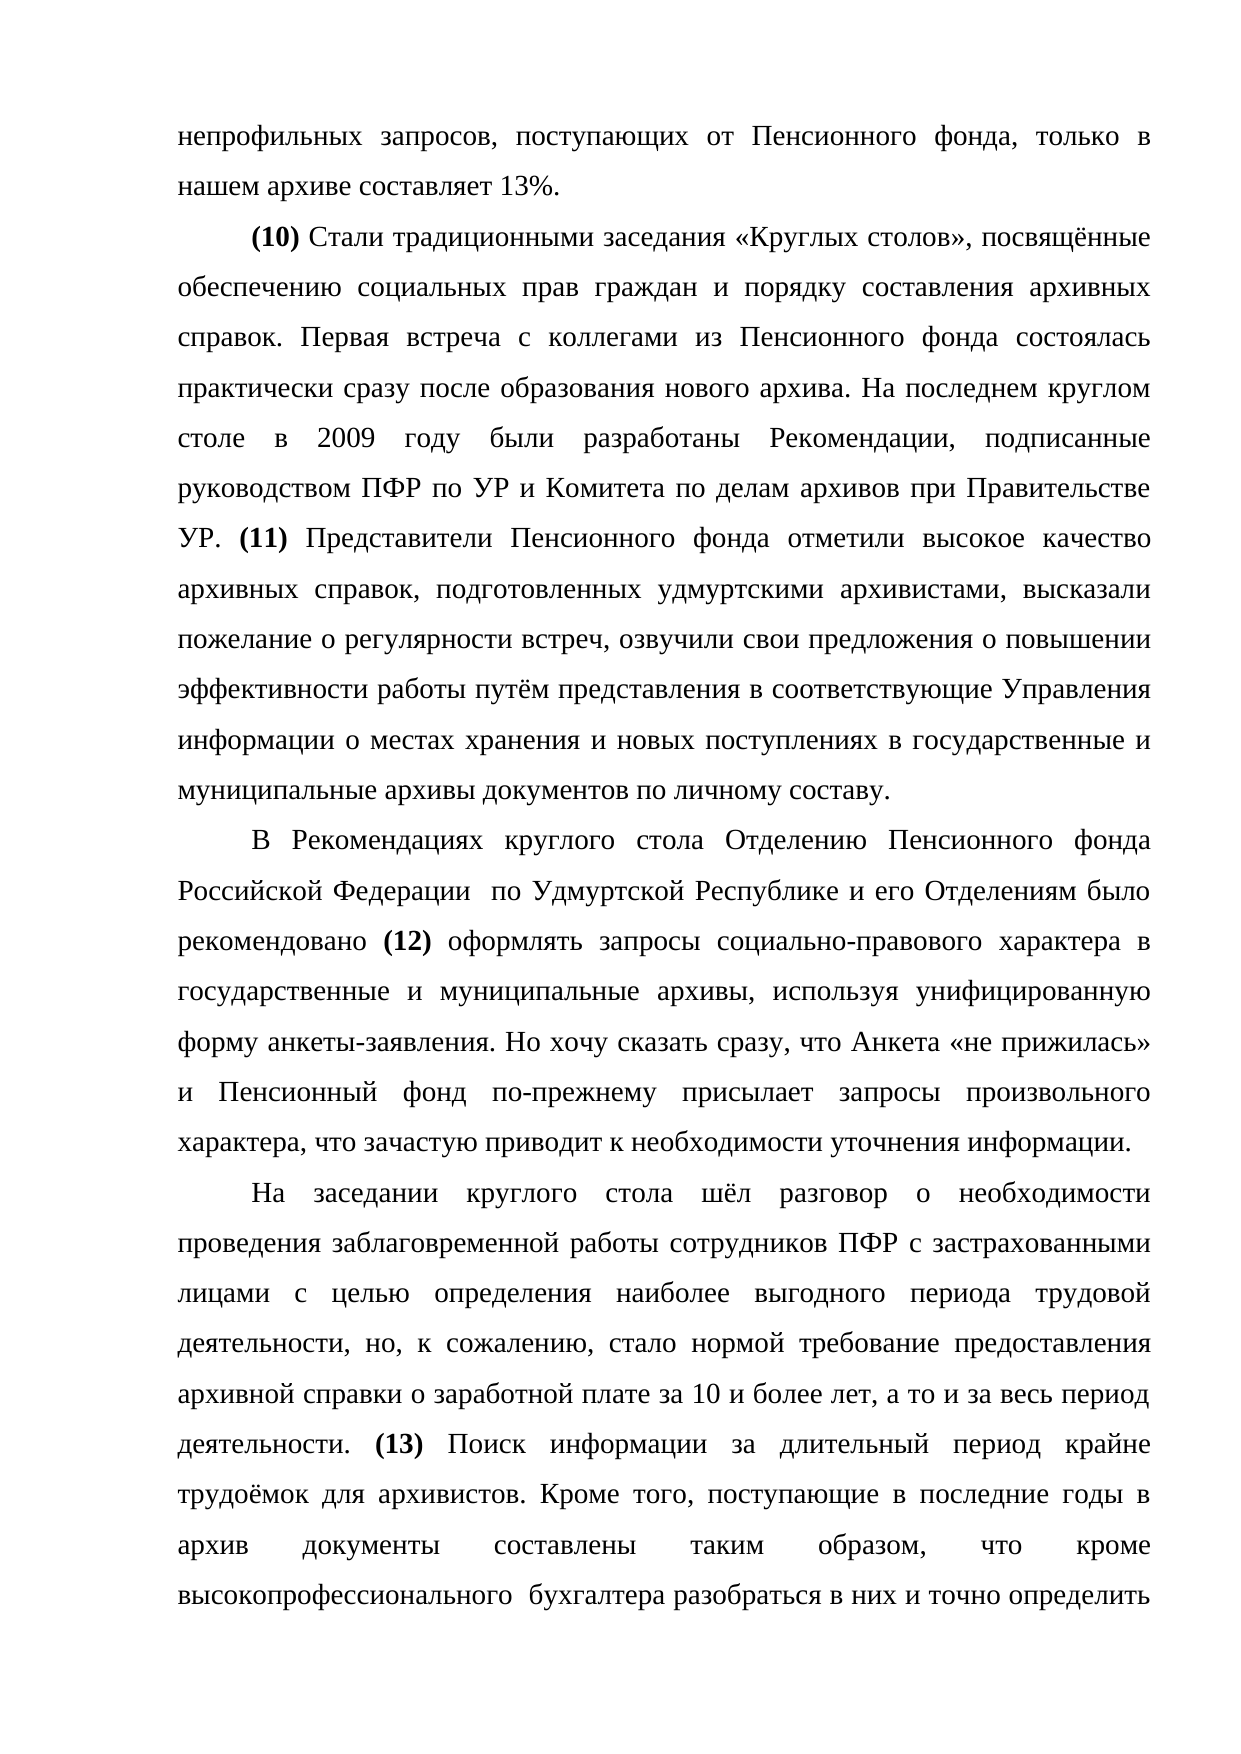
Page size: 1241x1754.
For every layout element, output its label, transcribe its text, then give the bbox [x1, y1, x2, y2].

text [177, 1175, 1152, 1611]
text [177, 118, 1152, 202]
text (10) Стали традиционными заседания «Круглых столов», посвящённые обеспечению социальных прав граждан и порядку составления архивных справок. Первая встреча с коллегами из Пенсионного фонда состоялась практически сразу после образования нового архива. На последнем круглом столе в 2009 году были разработаны Рекомендации, подписанные руководством ПФР по УР и Комитета по делам архивов при Правительстве УР. (11) Представители Пенсионного фонда отметили высокое качество архивных справок, подготовленных удмуртскими архивистами, высказали пожелание о регулярности встреч, озвучили свои предложения о повышении эффективности работы путём представления в соответствующие Управления информации о местах хранения и новых поступлениях в государственные и муниципальные архивы документов по личному составу. [177, 219, 1152, 806]
text В Рекомендациях круглого стола Отделению Пенсионного фонда Российской Федерации по Удмуртской Республике и его Отделениям было рекомендовано (12) оформлять запросы социально-правового характера в государственные и муниципальные архивы, используя унифицированную форму анкеты-заявления. Но хочу сказать сразу, что Анкета «не прижилась» и Пенсионный фонд по-прежнему присылает запросы произвольного характера, что зачастую приводит к необходимости уточнения информации. [177, 822, 1152, 1158]
